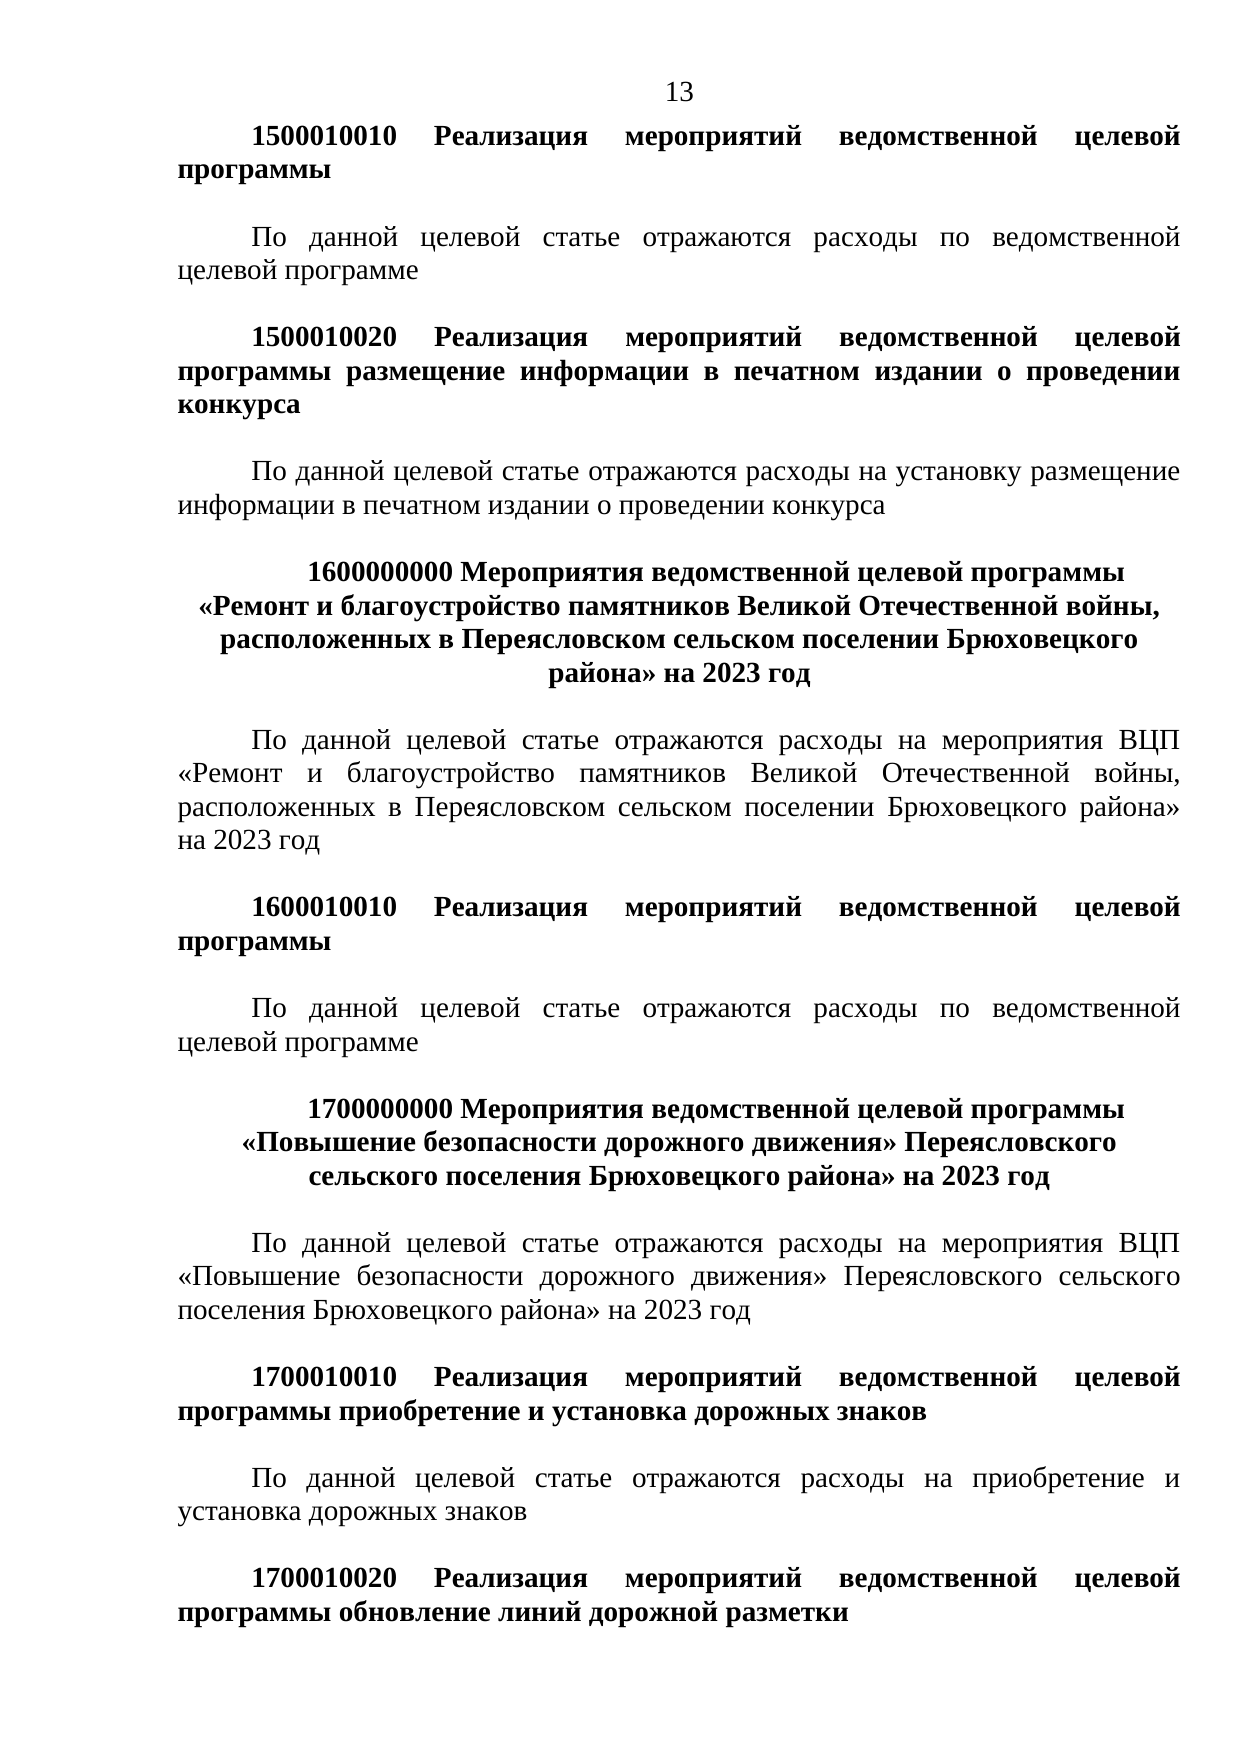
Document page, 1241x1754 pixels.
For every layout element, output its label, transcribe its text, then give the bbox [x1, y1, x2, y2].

text По данной целевой статье отражаются расходы по ведомственной целевой программе [177, 990, 1181, 1057]
text По данной целевой статье отражаются расходы на приобретение и установка дорожных знаков [177, 1460, 1181, 1527]
text 1700010010 Реализация мероприятий ведомственной целевой программы приобретение и установка дорожных знаков [177, 1359, 1181, 1426]
text 1600010010 Реализация мероприятий ведомственной целевой программы [177, 889, 1181, 957]
text 1500010010 Реализация мероприятий ведомственной целевой программы [177, 118, 1181, 185]
text 1500010020 Реализация мероприятий ведомственной целевой программы размещение информации в печатном издании о проведении конкурса [177, 319, 1181, 420]
text 1700000000 Мероприятия ведомственной целевой программы «Повышение безопасности дорожного движения» Переясловского сельского поселения Брюховецкого района» на 2023 год [177, 1091, 1181, 1191]
text По данной целевой статье отражаются расходы по ведомственной целевой программе [177, 219, 1181, 286]
text По данной целевой статье отражаются расходы на мероприятия ВЦП «Повышение безопасности дорожного движения» Переясловского сельского поселения Брюховецкого района» на 2023 год [177, 1225, 1181, 1326]
text По данной целевой статье отражаются расходы на установку размещение информации в печатном издании о проведении конкурса [177, 453, 1181, 521]
text 1600000000 Мероприятия ведомственной целевой программы «Ремонт и благоустройство памятников Великой Отечественной войны, расположенных в Переясловском сельском поселении Брюховецкого района» на 2023 год [177, 554, 1181, 688]
text 1700010020 Реализация мероприятий ведомственной целевой программы обновление линий дорожной разметки [177, 1560, 1181, 1627]
text По данной целевой статье отражаются расходы на мероприятия ВЦП «Ремонт и благоустройство памятников Великой Отечественной войны, расположенных в Переясловском сельском поселении Брюховецкого района» на 2023 год [177, 722, 1181, 856]
